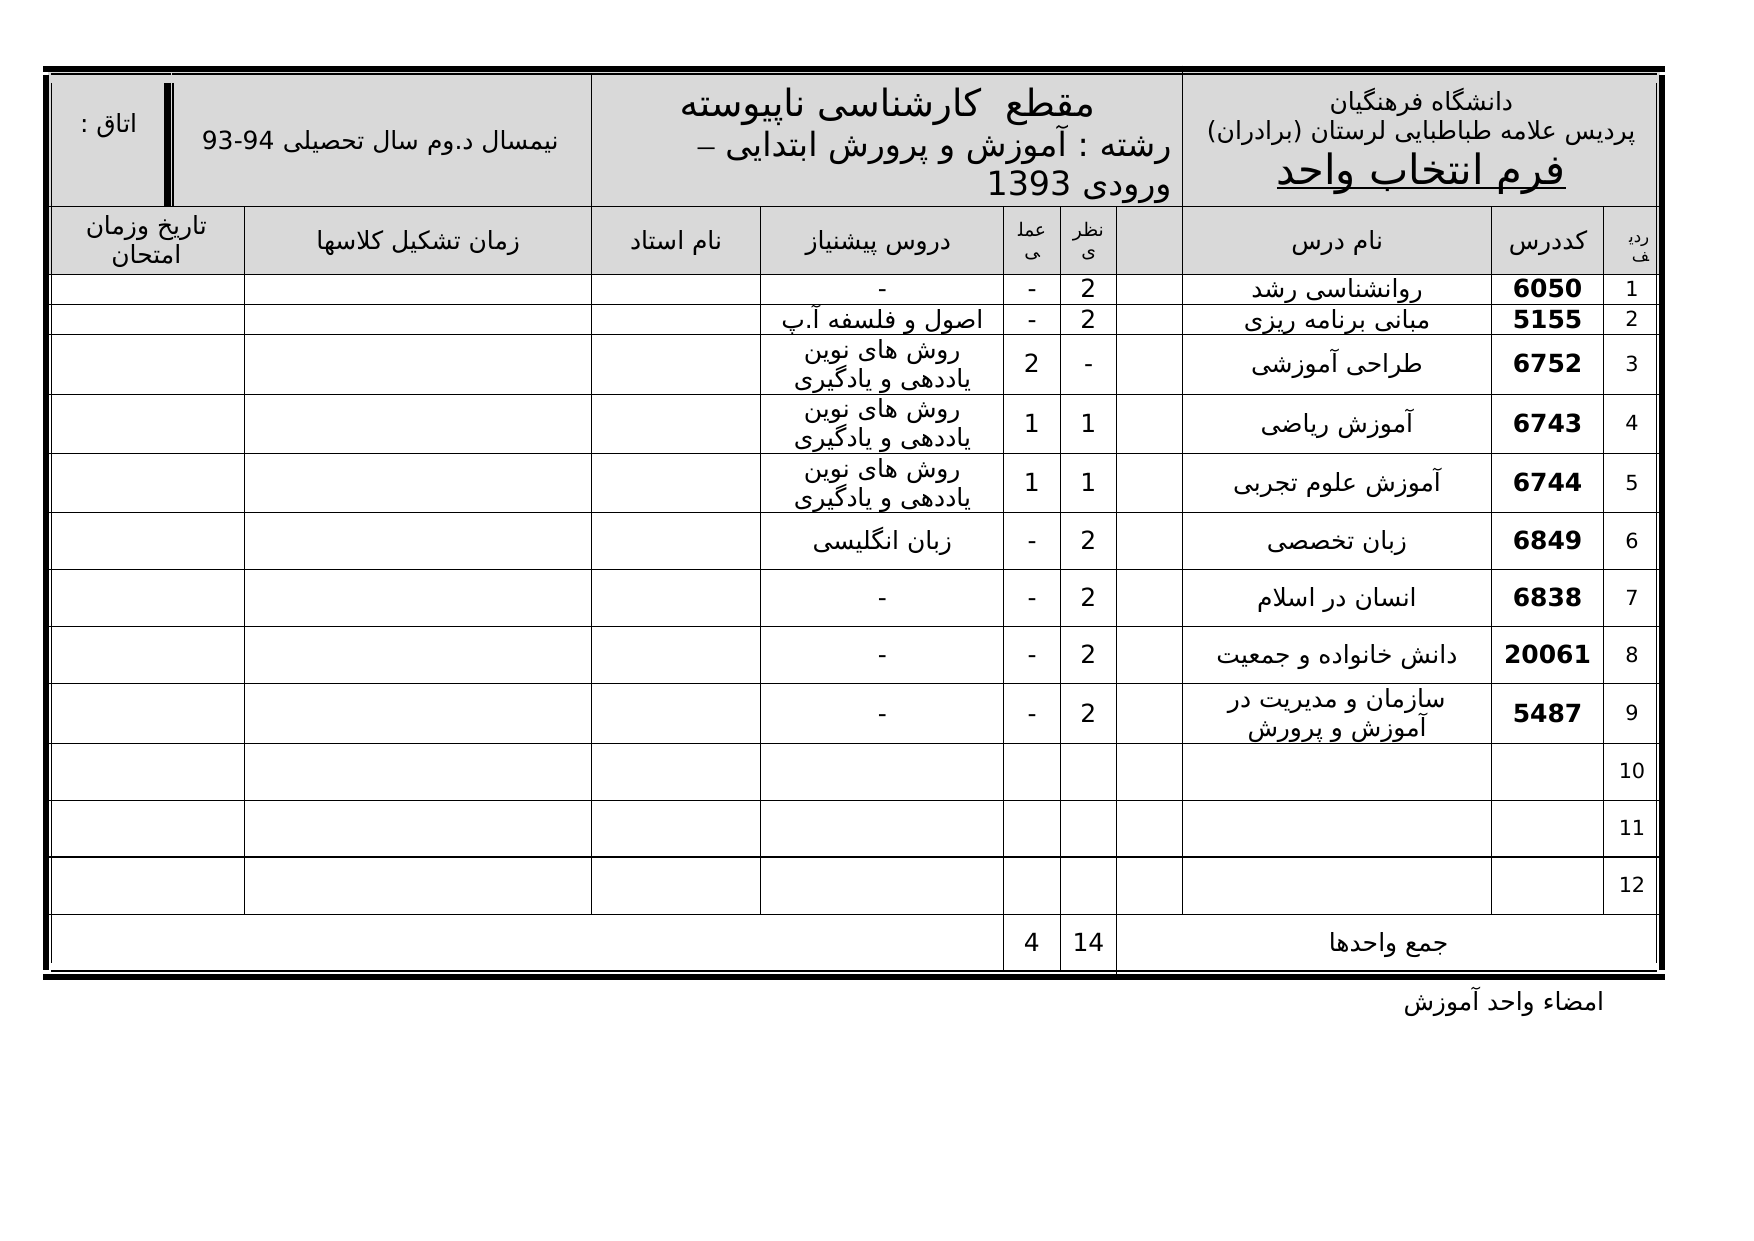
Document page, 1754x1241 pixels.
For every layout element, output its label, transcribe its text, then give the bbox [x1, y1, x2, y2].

table_cell زبان انگلیسی [761, 513, 1003, 569]
table_cell دروس پیشنیاز [761, 207, 1003, 274]
table_cell 1 [1061, 395, 1116, 453]
table_cell - [1004, 684, 1060, 742]
table_cell [592, 858, 760, 913]
table_cell سازمان و مدیریت در آموزش و پرورش [1183, 684, 1491, 742]
table_cell - [1004, 627, 1060, 683]
table_cell [52, 275, 244, 304]
table_cell - [761, 275, 1003, 304]
table_cell [592, 454, 760, 512]
table_cell - [1061, 335, 1116, 393]
table_cell [592, 305, 760, 334]
table_cell اصول و فلسفه آ.پ [761, 305, 1003, 334]
table_cell 7 [1604, 570, 1656, 626]
table_cell دانش خانواده و جمعیت [1183, 627, 1491, 683]
table_cell [52, 513, 244, 569]
table_cell [52, 744, 244, 799]
table_cell زمان تشکیل کلاسها [245, 207, 591, 274]
table_cell [592, 744, 760, 799]
table_cell [52, 335, 244, 393]
table_cell 2 [1061, 513, 1116, 569]
table_cell [1004, 801, 1060, 856]
table_cell [1117, 305, 1182, 334]
table_cell روانشناسی رشد [1183, 275, 1491, 304]
table_cell 2 [1061, 305, 1116, 334]
table_cell [592, 335, 760, 393]
table_cell [592, 684, 760, 742]
table_cell 2 [1004, 335, 1060, 393]
table_cell نظری [1061, 207, 1116, 274]
table_cell - [761, 684, 1003, 742]
table_header اتاق : [48, 72, 169, 206]
table_cell - [761, 627, 1003, 683]
table_cell [592, 395, 760, 453]
table_cell [245, 858, 591, 913]
table_cell 2 [1061, 627, 1116, 683]
table_cell [52, 801, 244, 856]
table_cell انسان در اسلام [1183, 570, 1491, 626]
table_cell [761, 858, 1003, 913]
table_cell [245, 801, 591, 856]
table_cell 2 [1061, 570, 1116, 626]
table_cell 20061 [1492, 627, 1603, 683]
table_cell [1183, 858, 1491, 913]
table_cell [245, 395, 591, 453]
table_cell [245, 684, 591, 742]
table_cell [1117, 627, 1182, 683]
table_cell آموزش علوم تجربی [1183, 454, 1491, 512]
table_cell 5487 [1492, 684, 1603, 742]
table_cell [592, 801, 760, 856]
table_cell 6849 [1492, 513, 1603, 569]
table_cell 12 [1604, 858, 1656, 913]
table_cell کددرس [1492, 207, 1603, 274]
table_cell [245, 570, 591, 626]
table_cell - [1004, 275, 1060, 304]
table_cell [52, 627, 244, 683]
table_cell 6 [1604, 513, 1656, 569]
table_cell [592, 570, 760, 626]
table_cell 6743 [1492, 395, 1603, 453]
table_cell تاریخ وزمان امتحان [52, 207, 244, 274]
table_cell 8 [1604, 627, 1656, 683]
table_header نیمسال د.وم سال تحصیلی 94-93 [169, 72, 591, 206]
table_cell 2 [1604, 305, 1656, 334]
table_cell 6744 [1492, 454, 1603, 512]
table_cell [245, 513, 591, 569]
table_cell 3 [1604, 335, 1656, 393]
table_cell 5 [1604, 454, 1656, 512]
table_cell [1117, 335, 1182, 393]
table_cell [1004, 858, 1060, 913]
table_cell [592, 275, 760, 304]
table_cell [1117, 744, 1182, 799]
table_cell 6838 [1492, 570, 1603, 626]
table_cell [52, 570, 244, 626]
table_cell جمع واحدها [1117, 915, 1659, 970]
table_cell [245, 335, 591, 393]
table_cell آموزش ریاضی [1183, 395, 1491, 453]
table_cell 1 [1061, 454, 1116, 512]
table_cell 1 [1004, 395, 1060, 453]
table_cell [49, 915, 1003, 970]
table_cell [1117, 570, 1182, 626]
text امضاء واحد آموزش [150, 987, 1604, 1016]
table_header دانشگاه فرهنگیان پردیس علامه طباطبایی لرستان (برادران) فرم انتخاب واحد [1183, 72, 1660, 206]
table_cell [245, 744, 591, 799]
table_cell [1061, 858, 1116, 913]
table_cell طراحی آموزشی [1183, 335, 1491, 393]
table_cell [1117, 395, 1182, 453]
table_cell [1117, 801, 1182, 856]
table_cell 5155 [1492, 305, 1603, 334]
table_cell [52, 395, 244, 453]
table_cell [1183, 744, 1491, 799]
table_cell 9 [1604, 684, 1656, 742]
table_cell 6752 [1492, 335, 1603, 393]
table_cell روش های نوین یاددهی و یادگیری [761, 454, 1003, 512]
table_cell روش های نوین یاددهی و یادگیری [761, 395, 1003, 453]
table_cell [592, 513, 760, 569]
table_cell [1117, 454, 1182, 512]
table_cell مبانی برنامه ریزی [1183, 305, 1491, 334]
table_cell [1492, 744, 1603, 799]
table_cell [1183, 801, 1491, 856]
table_cell [1061, 744, 1116, 799]
table_cell [245, 627, 591, 683]
table_cell 14 [1061, 915, 1116, 970]
table_cell [1117, 207, 1182, 274]
table_cell [1492, 858, 1603, 913]
table_cell [761, 801, 1003, 856]
table_cell روش های نوین یاددهی و یادگیری [761, 335, 1003, 393]
table_cell - [1004, 513, 1060, 569]
table_cell [245, 275, 591, 304]
table_cell 6050 [1492, 275, 1603, 304]
table_cell عملی [1004, 207, 1060, 274]
table_cell 11 [1604, 801, 1656, 856]
table_cell 1 [1004, 454, 1060, 512]
table_cell [1492, 801, 1603, 856]
table_cell [592, 627, 760, 683]
table_cell [1117, 858, 1182, 913]
table_cell ردیف [1604, 207, 1656, 274]
table_cell نام استاد [592, 207, 760, 274]
table_header مقطع کارشناسی ناپیوسته رشته : آموزش و پرورش ابتدایی – ورودی 1393 [592, 75, 1182, 206]
table_cell [52, 684, 244, 742]
table_cell 4 [1004, 915, 1060, 970]
table_cell [1117, 275, 1182, 304]
table_cell 2 [1061, 275, 1116, 304]
table_cell [1117, 513, 1182, 569]
table_cell [52, 305, 244, 334]
table_cell [1117, 684, 1182, 742]
table_cell [52, 858, 244, 913]
table_cell [245, 454, 591, 512]
table_cell 2 [1061, 684, 1116, 742]
table_cell [1061, 801, 1116, 856]
table_cell زبان تخصصی [1183, 513, 1491, 569]
table_cell نام درس [1183, 207, 1491, 274]
table_cell [1004, 744, 1060, 799]
table_cell [245, 305, 591, 334]
table_cell [52, 454, 244, 512]
table_cell - [1004, 305, 1060, 334]
table_cell - [1004, 570, 1060, 626]
table_cell - [761, 570, 1003, 626]
table_cell 10 [1604, 744, 1656, 799]
table_cell 1 [1604, 275, 1656, 304]
table_cell [761, 744, 1003, 799]
table_cell 4 [1604, 395, 1656, 453]
